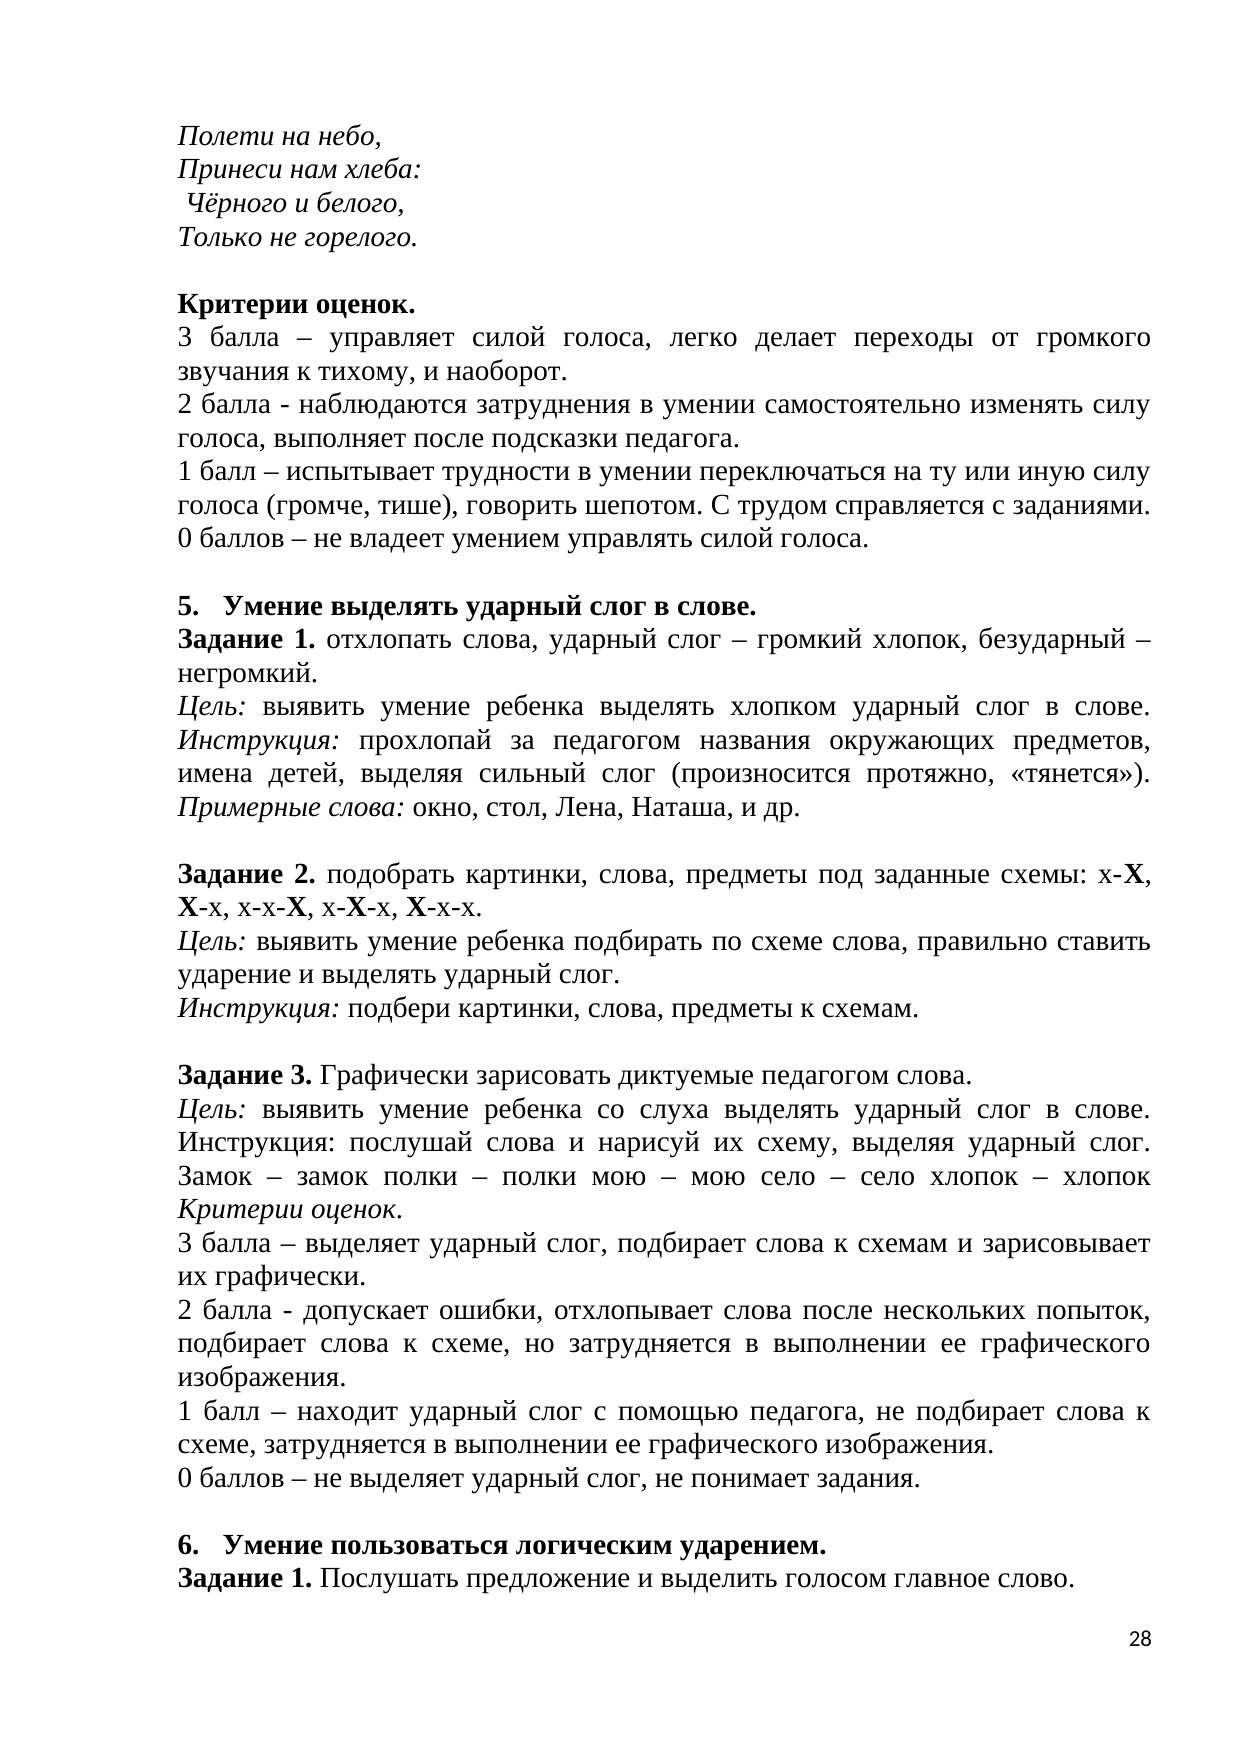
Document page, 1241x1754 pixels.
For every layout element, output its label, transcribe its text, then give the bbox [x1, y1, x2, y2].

text Задание 1. отхлопать слова, ударный слог – громкий хлопок, безударный – негромкий. [177, 621, 1152, 688]
text 1 балл – испытывает трудности в умении переключаться на ту или иную силу голоса (громче, тише), говорить шепотом. С трудом справляется с заданиями. 0 баллов – не владеет умением управлять силой голоса. [177, 453, 1152, 554]
text Критерии оценок. [177, 286, 1152, 319]
list Умение пользоваться логическим ударением. [177, 1527, 1152, 1560]
text Только не горелого. [177, 219, 1152, 252]
text 2 балла - допускает ошибки, отхлопывает слова после нескольких попыток, подбирает слова к схеме, но затрудняется в выполнении ее графического изображения. [177, 1292, 1152, 1393]
text Принеси нам хлеба: [177, 152, 1152, 185]
text 3 балла – управляет силой голоса, легко делает переходы от громкого звучания к тихому, и наоборот. [177, 319, 1152, 386]
list Умение выделять ударный слог в слове. [177, 588, 1152, 621]
text Инструкция: подбери картинки, слова, предметы к схемам. [177, 990, 1152, 1024]
text Цель: выявить умение ребенка подбирать по схеме слова, правильно ставить ударение и выделять ударный слог. [177, 923, 1152, 990]
text Полети на небо, [177, 118, 1152, 152]
text 3 балла – выделяет ударный слог, подбирает слова к схемам и зарисовывает их графически. [177, 1225, 1152, 1292]
text Задание 2. подобрать картинки, слова, предметы под заданные схемы: х-Х, Х-х, х-х-Х, х-Х-х, Х-х-х. [177, 856, 1152, 923]
text Цель: выявить умение ребенка со слуха выделять ударный слог в слове. Инструкция: послушай слова и нарисуй их схему, выделяя ударный слог. Замок – замок полки – полки мою – мою село – село хлопок – хлопок Критерии оценок. [177, 1091, 1152, 1225]
text Чёрного и белого, [177, 185, 1152, 219]
text 2 балла - наблюдаются затруднения в умении самостоятельно изменять силу голоса, выполняет после подсказки педагога. [177, 386, 1152, 453]
text 1 балл – находит ударный слог с помощью педагога, не подбирает слова к схеме, затрудняется в выполнении ее графического изображения. [177, 1393, 1152, 1460]
text 0 баллов – не выделяет ударный слог, не понимает задания. [177, 1460, 1152, 1493]
text Задание 3. Графически зарисовать диктуемые педагогом слова. [177, 1057, 1152, 1091]
text Задание 1. Послушать предложение и выделить голосом главное слово. [177, 1560, 1152, 1594]
text Цель: выявить умение ребенка выделять хлопком ударный слог в слове. Инструкция: прохлопай за педагогом названия окружающих предметов, имена детей, выделяя сильный слог (произносится протяжно, «тянется»). Примерные слова: окно, стол, Лена, Наташа, и др. [177, 688, 1152, 822]
